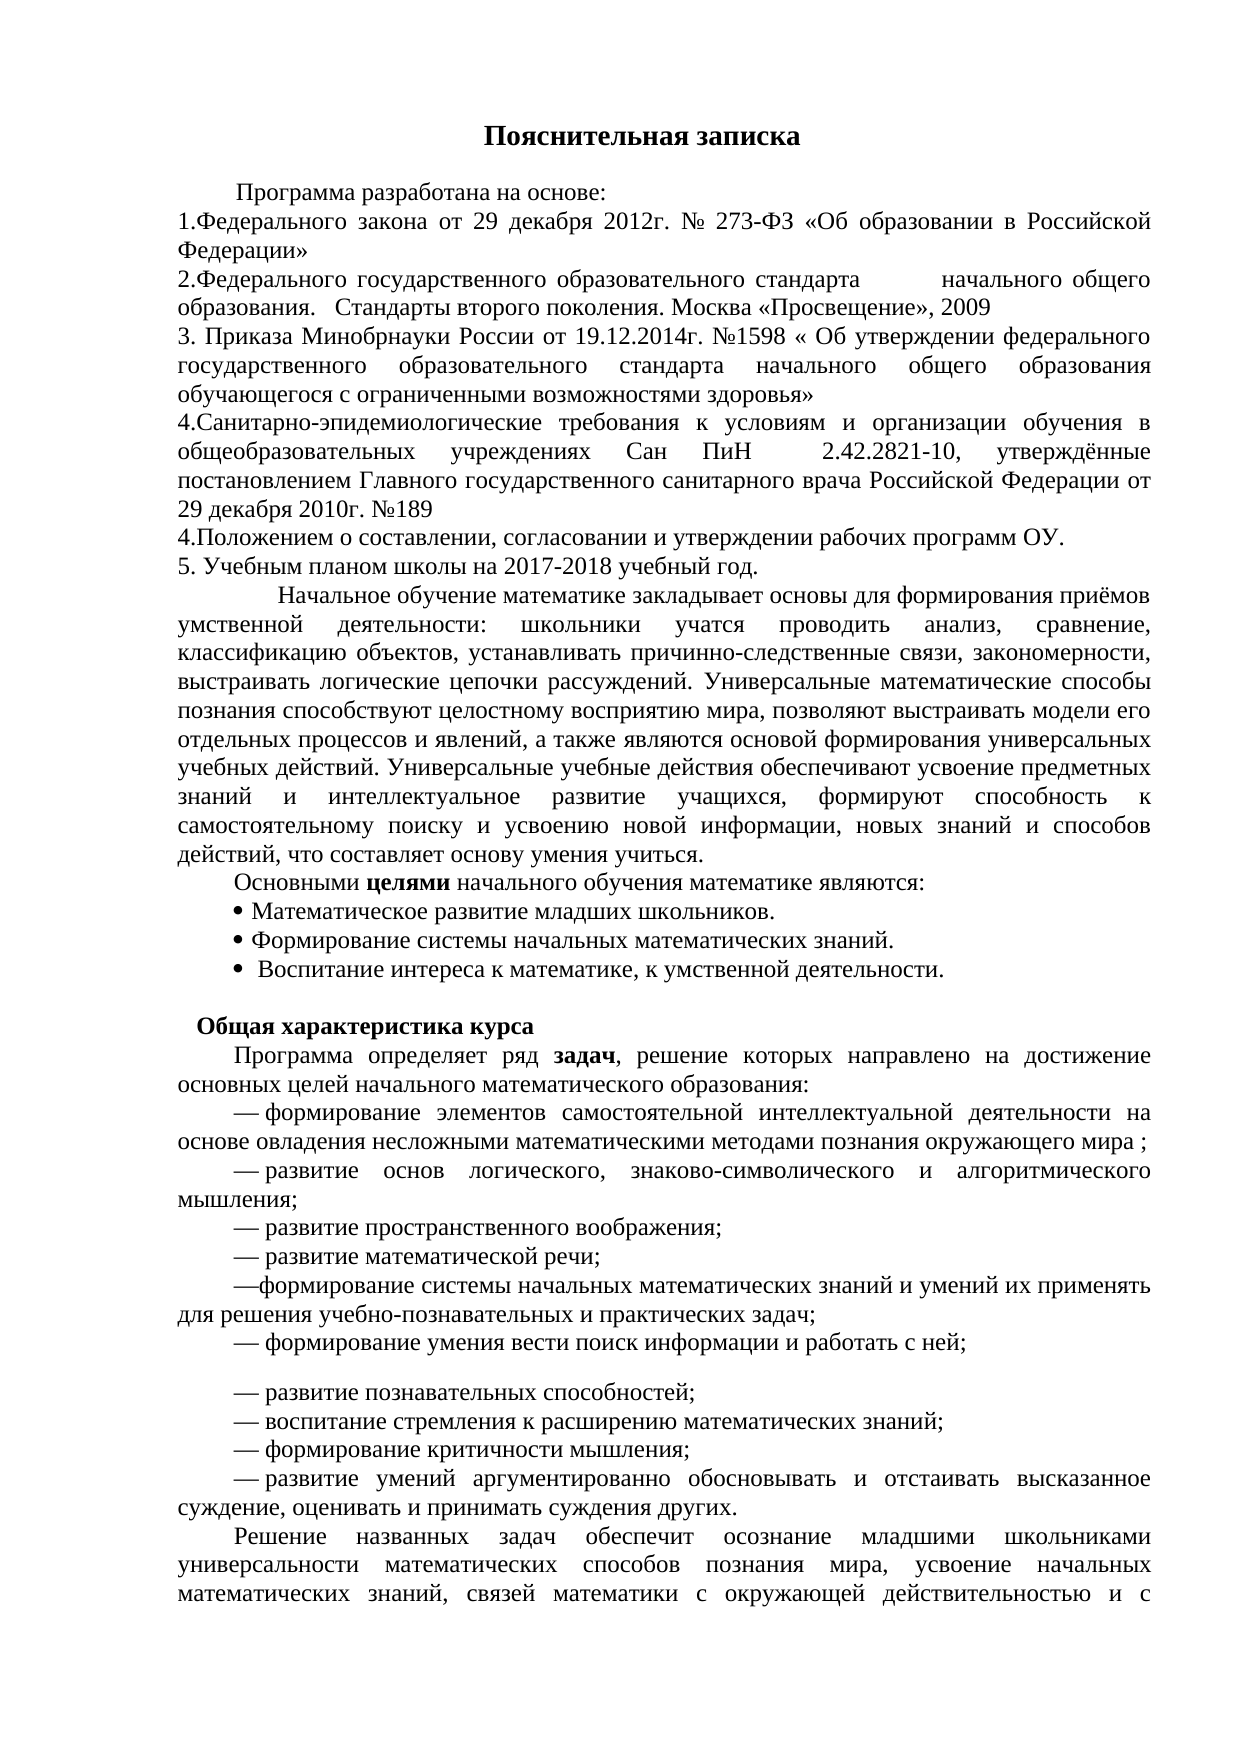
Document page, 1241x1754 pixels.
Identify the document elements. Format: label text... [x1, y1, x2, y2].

text — формирование элементов самостоятельной интеллектуальной деятельности на основе овладения несложными математическими методами познания окружающего мира ; [177, 1097, 1152, 1155]
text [177, 1521, 1152, 1607]
list Воспитание интереса к математике, к умственной деятельности. [177, 954, 1152, 982]
text 4.Положением о составлении, согласовании и утверждении рабочих программ ОУ. [177, 522, 1152, 551]
text 1.Федерального закона от 29 декабря 2012г. № 273-ФЗ «Об образовании в Российской Федерации» [177, 206, 1152, 264]
text — развитие пространственного воображения; [177, 1212, 1152, 1241]
text Программа определяет ряд задач, решение которых направлено на достижение основных целей начального математического образования: [177, 1040, 1152, 1097]
text — развитие умений аргументированно обосновывать и отстаивать высказанное суждение, оценивать и принимать суждения других. [177, 1463, 1152, 1521]
list Математическое развитие младших школьников. [177, 896, 1152, 925]
list Формирование системы начальных математических знаний. [177, 925, 1152, 954]
text —формирование системы начальных математических знаний и умений их применять для решения учебно-познавательных и практических задач; [177, 1270, 1152, 1327]
text — развитие основ логического, знаково-символического и алгоритмического мышления; [177, 1155, 1152, 1212]
text 5. Учебным планом школы на 2017-2018 учебный год. [177, 551, 1152, 580]
text 3. Приказа Минобрнауки России от 19.12.2014г. №1598 « Об утверждении федерального государственного образовательного стандарта начального общего образования обучающегося с ограниченными возможностями здоровья» [177, 321, 1152, 407]
text Программа разработана на основе: [177, 177, 1152, 206]
text — формирование критичности мышления; [177, 1434, 1152, 1463]
text Пояснительная записка [177, 118, 1152, 152]
text — развитие математической речи; [177, 1241, 1152, 1270]
text 4.Санитарно-эпидемиологические требования к условиям и организации обучения в общеобразовательных учреждениях Сан ПиН 2.42.2821-10, утверждённые постановлением Главного государственного санитарного врача Российской Федерации от 29 декабря 2010г. №189 [177, 407, 1152, 522]
text — формирование умения вести поиск информации и работать с ней; [177, 1327, 1152, 1356]
text — воспитание стремления к расширению математических знаний; [177, 1406, 1152, 1434]
text Начальное обучение математике закладывает основы для формирования приёмов умственной деятельности: школьники учатся проводить анализ, сравнение, классификацию объектов, устанавливать причинно-следственные связи, закономерности, выстраивать логические цепочки рассуждений. Универсальные математические способы познания способствуют целостному восприятию мира, позволяют выстраивать модели его отдельных процессов и явлений, а также являются основой формирования универсальных учебных действий. Универсальные учебные действия обеспечивают усвоение предметных знаний и интеллектуальное развитие учащихся, формируют способность к самостоятельному поиску и усвоению новой информации, новых знаний и способов действий, что составляет основу умения учиться. [177, 580, 1152, 867]
text — развитие познавательных способностей; [177, 1377, 1152, 1406]
text 2.Федерального государственного образовательного стандарта начального общего образования. Стандарты второго поколения. Москва «Просвещение», 2009 [177, 264, 1152, 321]
text Основными целями начального обучения математике являются: [177, 867, 1152, 896]
text Общая характеристика курса [177, 1011, 1152, 1040]
